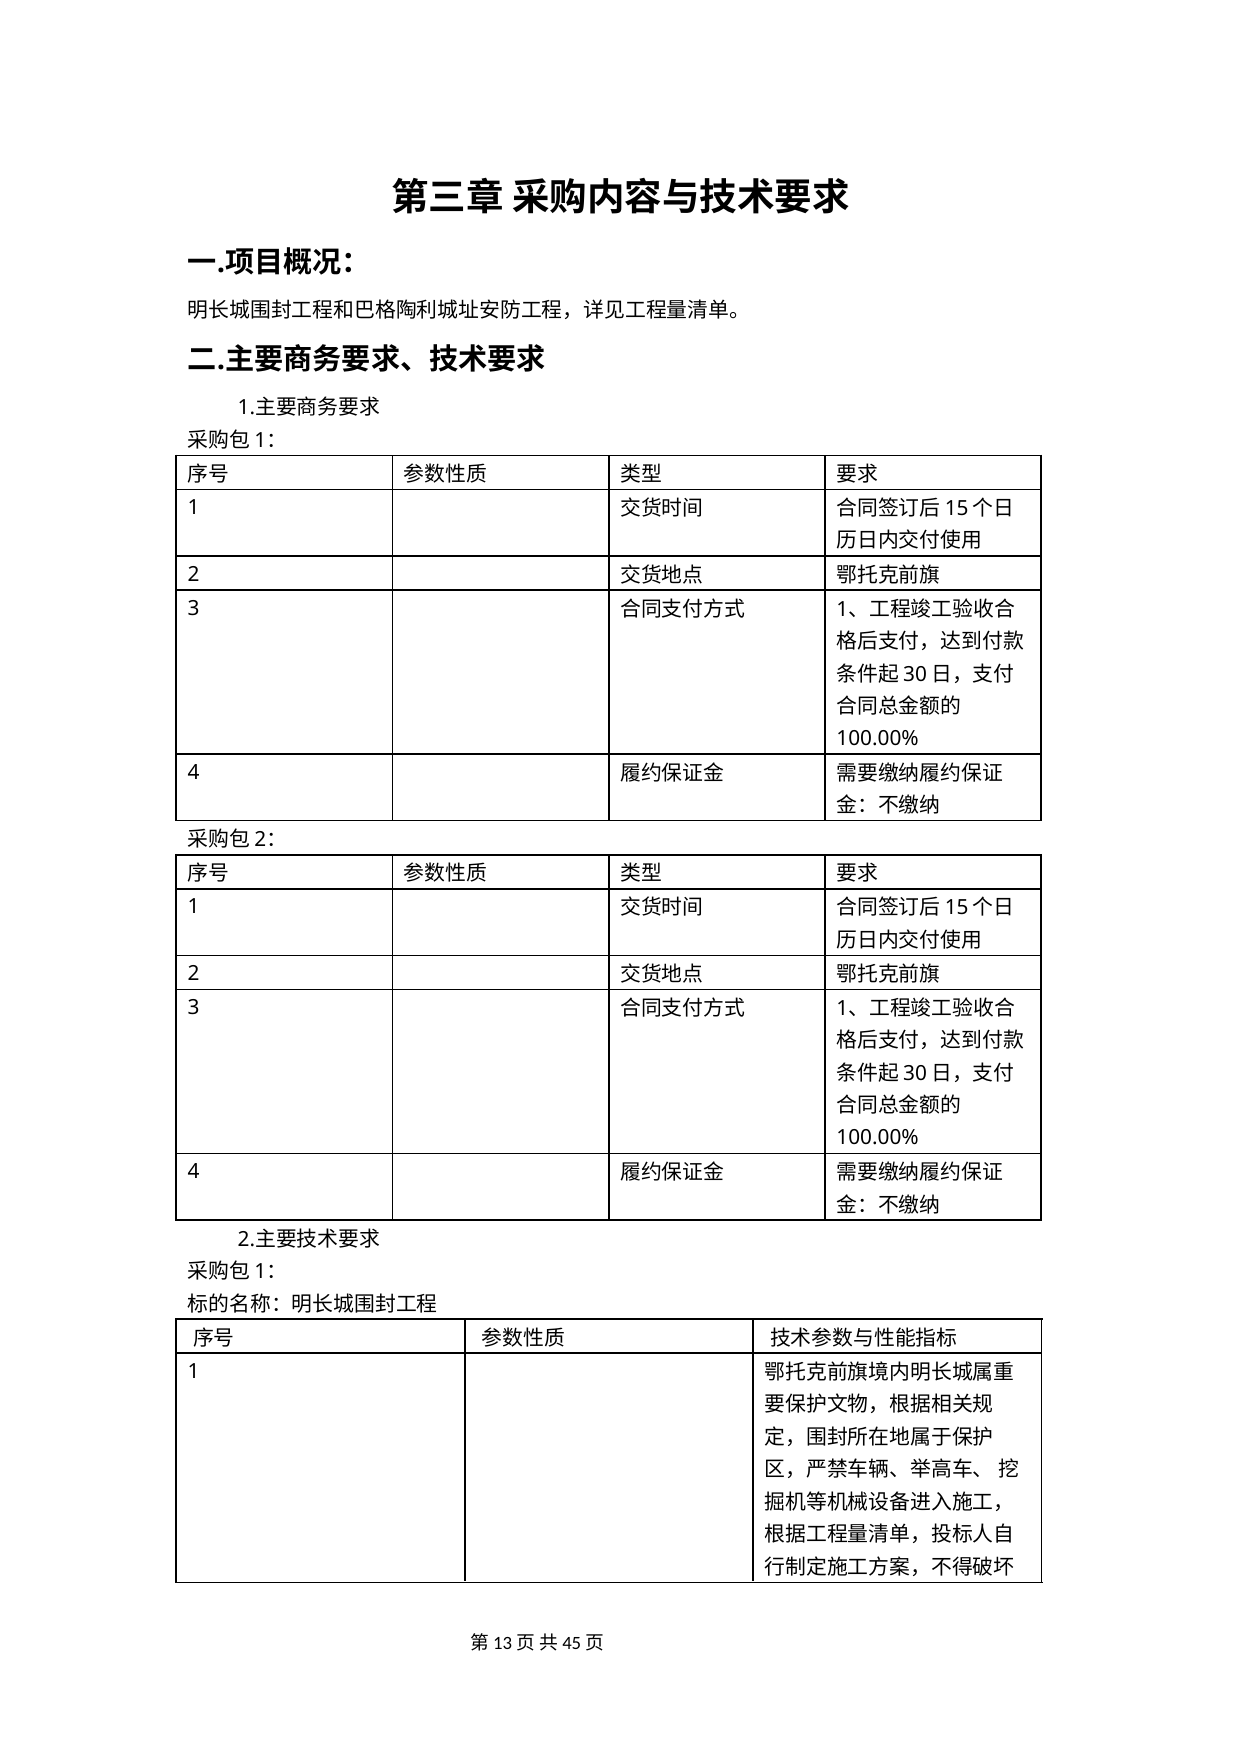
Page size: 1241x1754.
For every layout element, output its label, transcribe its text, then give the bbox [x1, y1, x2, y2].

table_cell 交货时间 [610, 890, 824, 954]
table_header 技术参数与性能指标 [754, 1320, 1041, 1352]
table_cell 4 [177, 755, 392, 820]
text 1.主要商务要求 [187, 389, 1053, 422]
table_cell 1 [177, 490, 392, 555]
table_cell 4 [177, 1154, 392, 1219]
text 采购包2： [187, 821, 1053, 854]
text 采购包1： [187, 1253, 1053, 1286]
table_cell [393, 755, 608, 820]
text 二.主要商务要求、技术要求 [187, 324, 1053, 389]
table_cell [466, 1354, 752, 1581]
table_cell 交货时间 [610, 490, 824, 555]
table_cell 1、工程竣工验收合格后支付，达到付款条件起30日，支付合同总金额的100.00% [826, 990, 1040, 1153]
table_cell [393, 490, 608, 555]
table_header 类型 [610, 456, 824, 488]
table_header 参数性质 [393, 856, 608, 888]
table_cell [393, 990, 608, 1153]
table_header 参数性质 [393, 456, 608, 488]
table_header 序号 [177, 456, 392, 488]
table_cell 1、工程竣工验收合格后支付，达到付款条件起30日，支付合同总金额的100.00% [826, 591, 1040, 753]
table_cell 交货地点 [610, 956, 824, 988]
text 第三章 采购内容与技术要求 [187, 162, 1053, 227]
table_cell 交货地点 [610, 557, 824, 589]
table_cell 1 [177, 890, 392, 954]
table_cell 2 [177, 956, 392, 988]
table_cell 需要缴纳履约保证金：不缴纳 [826, 755, 1040, 820]
table_cell 1 [177, 1354, 464, 1581]
table_cell [393, 890, 608, 954]
table_cell 合同签订后15个日历日内交付使用 [826, 490, 1040, 555]
table_cell 鄂托克前旗 [826, 956, 1040, 988]
table_cell 2 [177, 557, 392, 589]
table_header 参数性质 [466, 1320, 752, 1352]
table_cell 合同签订后15个日历日内交付使用 [826, 890, 1040, 954]
table_cell 3 [177, 591, 392, 753]
table_cell 鄂托克前旗 [826, 557, 1040, 589]
text 明长城围封工程和巴格陶利城址安防工程，详见工程量清单。 [187, 292, 1053, 324]
table_header 类型 [610, 856, 824, 888]
table_cell 履约保证金 [610, 1154, 824, 1219]
table_cell [393, 591, 608, 753]
table_cell 需要缴纳履约保证金：不缴纳 [826, 1154, 1040, 1219]
table_header 要求 [826, 456, 1040, 488]
table_cell [393, 956, 608, 988]
text 采购包1： [187, 422, 1053, 454]
table_cell 合同支付方式 [610, 591, 824, 753]
table_cell 履约保证金 [610, 755, 824, 820]
table_header 序号 [177, 856, 392, 888]
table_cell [754, 1354, 1041, 1581]
table_cell [393, 557, 608, 589]
table_header 要求 [826, 856, 1040, 888]
text 一.项目概况： [187, 227, 1053, 292]
table_cell 3 [177, 990, 392, 1153]
table_header 序号 [177, 1320, 464, 1352]
table_cell 合同支付方式 [610, 990, 824, 1153]
table_cell [393, 1154, 608, 1219]
text 标的名称：明长城围封工程 [187, 1286, 1053, 1318]
text 2.主要技术要求 [187, 1221, 1053, 1253]
